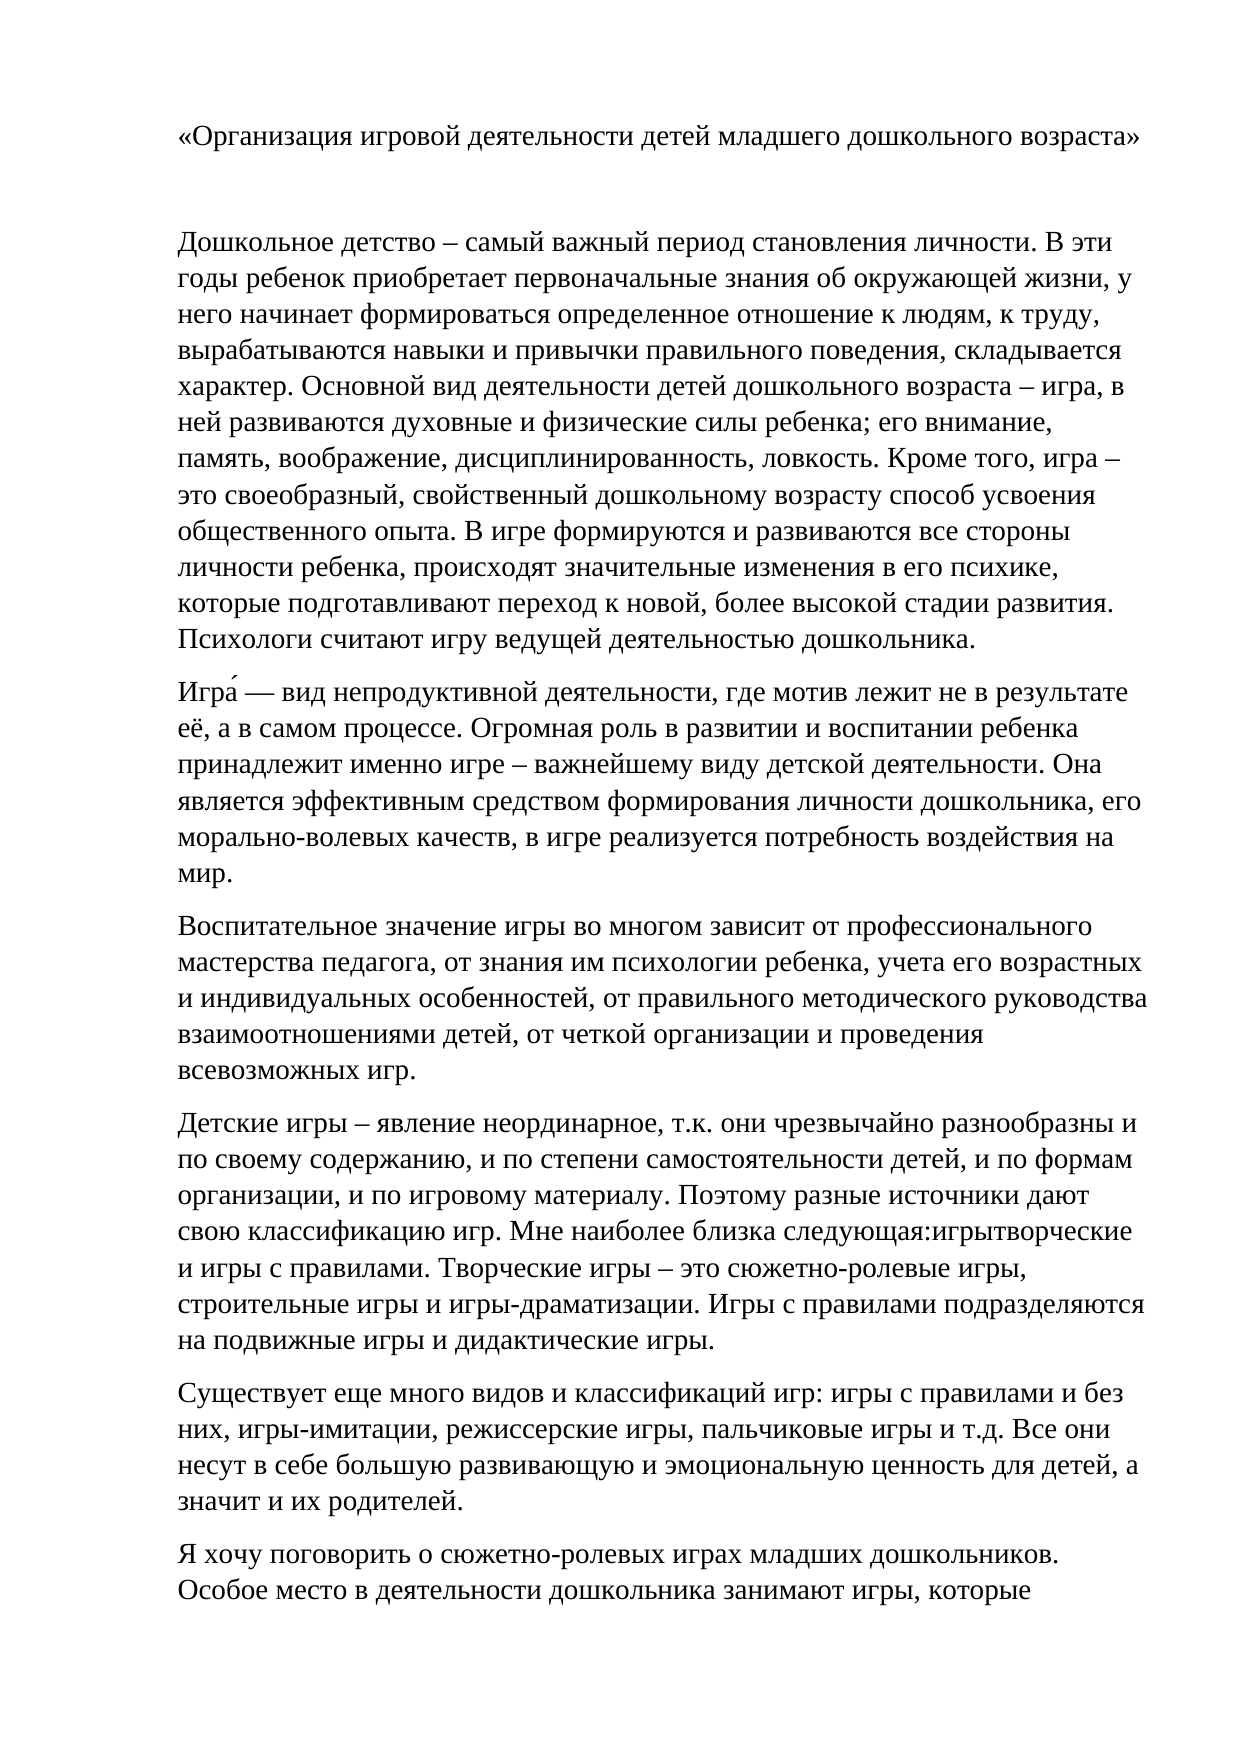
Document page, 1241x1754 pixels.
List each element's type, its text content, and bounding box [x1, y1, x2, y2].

text «Организация игровой деятельности детей младшего дошкольного возраста» [177, 118, 1152, 152]
text Существует еще много видов и классификаций игр: игры с правилами и без них, игры-имитации, режиссерские игры, пальчиковые игры и т.д. Все они несут в себе большую развивающую и эмоциональную ценность для детей, а значит и их родителей. [177, 1375, 1152, 1517]
text Детские игры – явление неординарное, т.к. они чрезвычайно разнообразны и по своему содержанию, и по степени самостоятельности детей, и по формам организации, и по игровому материалу. Поэтому разные источники дают свою классификацию игр. Мне наиболее близка следующая:игрытворческие и игры с правилами. Творческие игры – это сюжетно-ролевые игры, строительные игры и игры-драматизации. Игры с правилами подразделяются на подвижные игры и дидактические игры. [177, 1105, 1152, 1356]
text Игра́ — вид непродуктивной деятельности, где мотив лежит не в результате её, а в самом процессе. Огромная роль в развитии и воспитании ребенка принадлежит именно игре – важнейшему виду детской деятельности. Она является эффективным средством формирования личности дошкольника, его морально-волевых качеств, в игре реализуется потребность воздействия на мир. [177, 674, 1152, 888]
text Дошкольное детство – самый важный период становления личности. В эти годы ребенок приобретает первоначальные знания об окружающей жизни, у него начинает формироваться определенное отношение к людям, к труду, вырабатываются навыки и привычки правильного поведения, складывается характер. Основной вид деятельности детей дошкольного возраста – игра, в ней развиваются духовные и физические силы ребенка; его внимание, память, воображение, дисциплинированность, ловкость. Кроме того, игра – это своеобразный, свойственный дошкольному возрасту способ усвоения общественного опыта. В игре формируются и развиваются все стороны личности ребенка, происходят значительные изменения в его психике, которые подготавливают переход к новой, более высокой стадии развития. Психологи считают игру ведущей деятельностью дошкольника. [177, 224, 1152, 655]
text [177, 1536, 1152, 1606]
text Воспитательное значение игры во многом зависит от профессионального мастерства педагога, от знания им психологии ребенка, учета его возрастных и индивидуальных особенностей, от правильного методического руководства взаимоотношениями детей, от четкой организации и проведения всевозможных игр. [177, 908, 1152, 1086]
